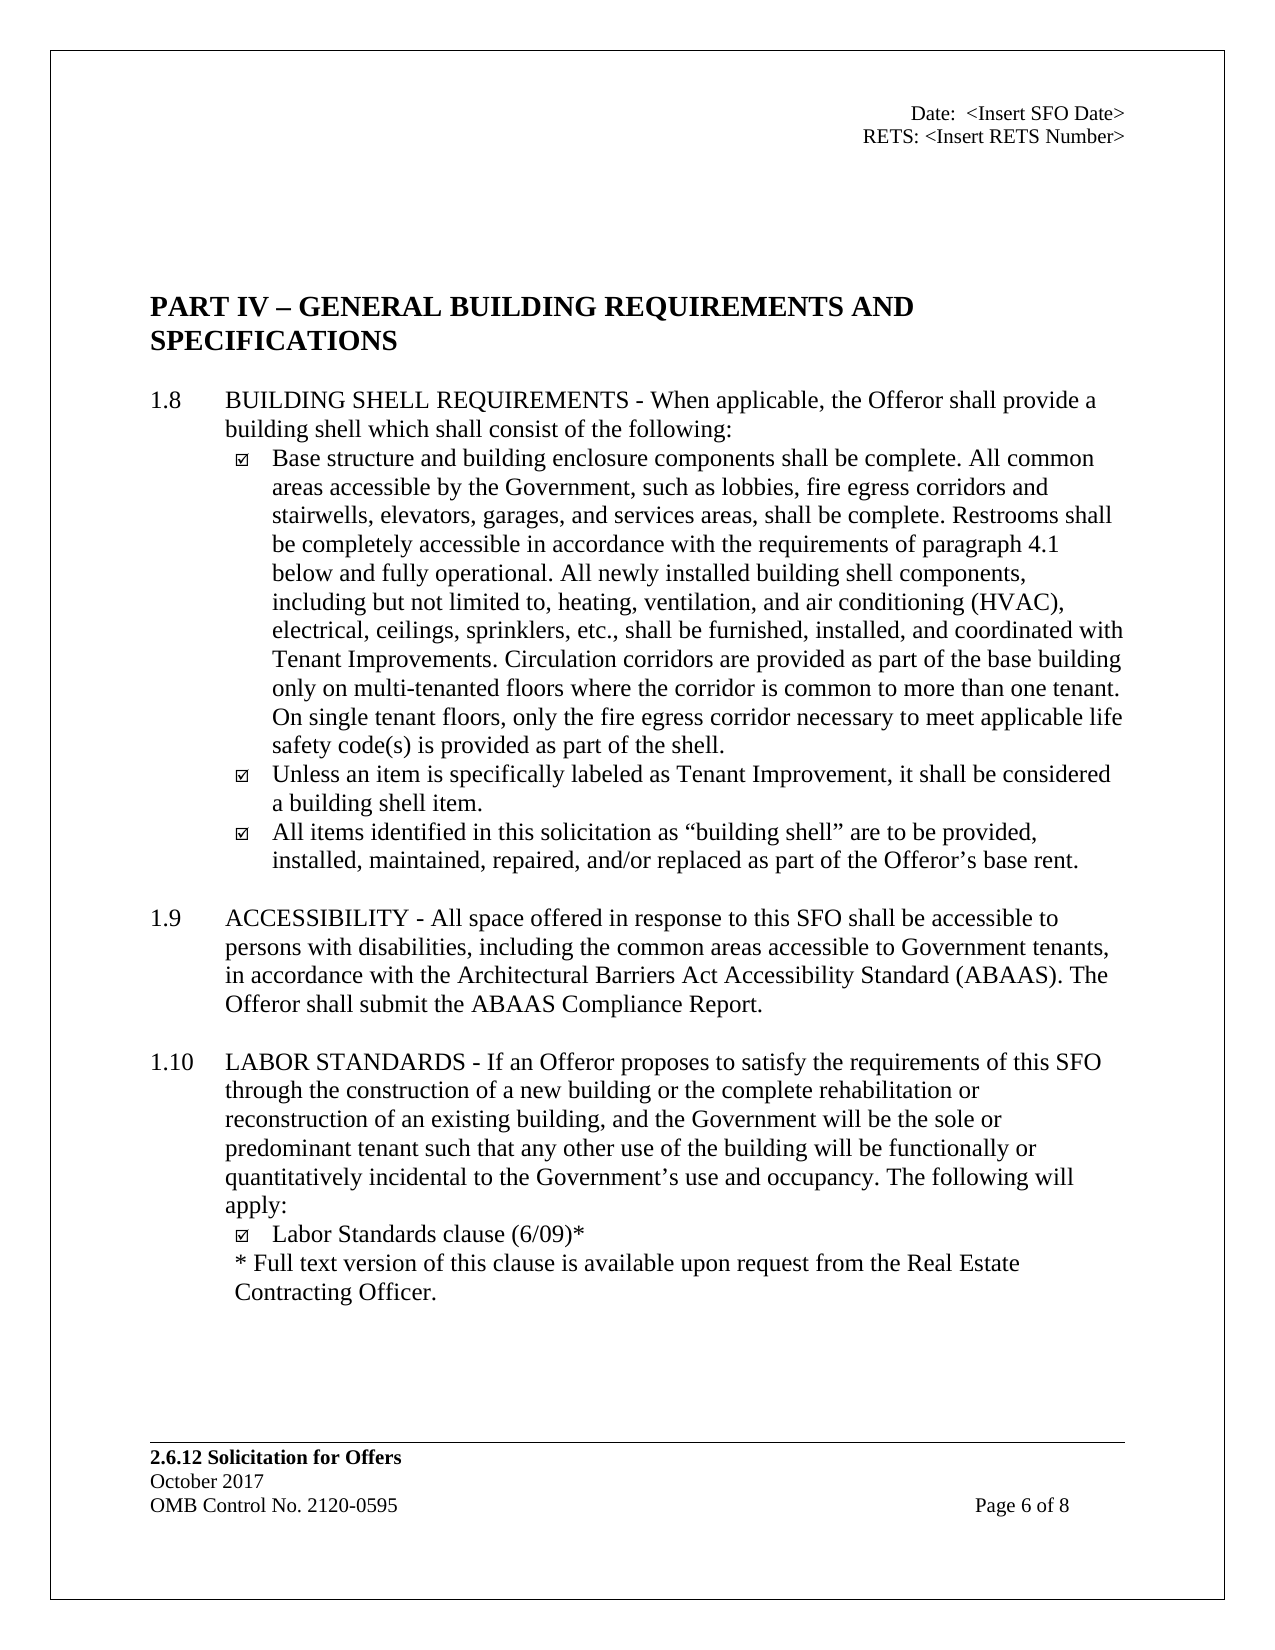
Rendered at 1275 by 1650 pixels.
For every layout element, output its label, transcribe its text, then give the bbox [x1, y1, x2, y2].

list BUILDING SHELL REQUIREMENTS - When applicable, the Offeror shall provide a building shell which shall consist of the following: [150, 385, 1125, 443]
list LABOR STANDARDS - If an Offeror proposes to satisfy the requirements of this SFO through the construction of a new building or the complete rehabilitation or reconstruction of an existing building, and the Government will be the sole or predominant tenant such that any other use of the building will be functionally or quantitatively incidental to the Government’s use and occupancy. The following will apply: [150, 1047, 1125, 1219]
text * Full text version of this clause is available upon request from the Real Estate Contracting Officer. [234, 1248, 1125, 1305]
text PART IV – GENERAL BUILDING REQUIREMENTS AND SPECIFICATIONS [150, 289, 1125, 356]
list Base structure and building enclosure components shall be complete. All common areas accessible by the Government, such as lobbies, fire egress corridors and stairwells, elevators, garages, and services areas, shall be complete. Restrooms shall be completely accessible in accordance with the requirements of paragraph 4.1 below and fully operational. All newly installed building shell components, including but not limited to, heating, ventilation, and air conditioning (HVAC), electrical, ceilings, sprinklers, etc., shall be furnished, installed, and coordinated with Tenant Improvements. Circulation corridors are provided as part of the base building only on multi-tenanted floors where the corridor is common to more than one tenant. On single tenant floors, only the fire egress corridor necessary to meet applicable life safety code(s) is provided as part of the shell. [234, 443, 1125, 759]
list All items identified in this solicitation as “building shell” are to be provided, installed, maintained, repaired, and/or replaced as part of the Offeror’s base rent. [234, 817, 1125, 874]
list Labor Standards clause (6/09)* [234, 1219, 1125, 1248]
list ACCESSIBILITY - All space offered in response to this SFO shall be accessible to persons with disabilities, including the common areas accessible to Government tenants, in accordance with the Architectural Barriers Act Accessibility Standard (ABAAS). The Offeror shall submit the ABAAS Compliance Report. [150, 903, 1125, 1018]
list Unless an item is specifically labeled as Tenant Improvement, it shall be considered a building shell item. [234, 759, 1125, 817]
